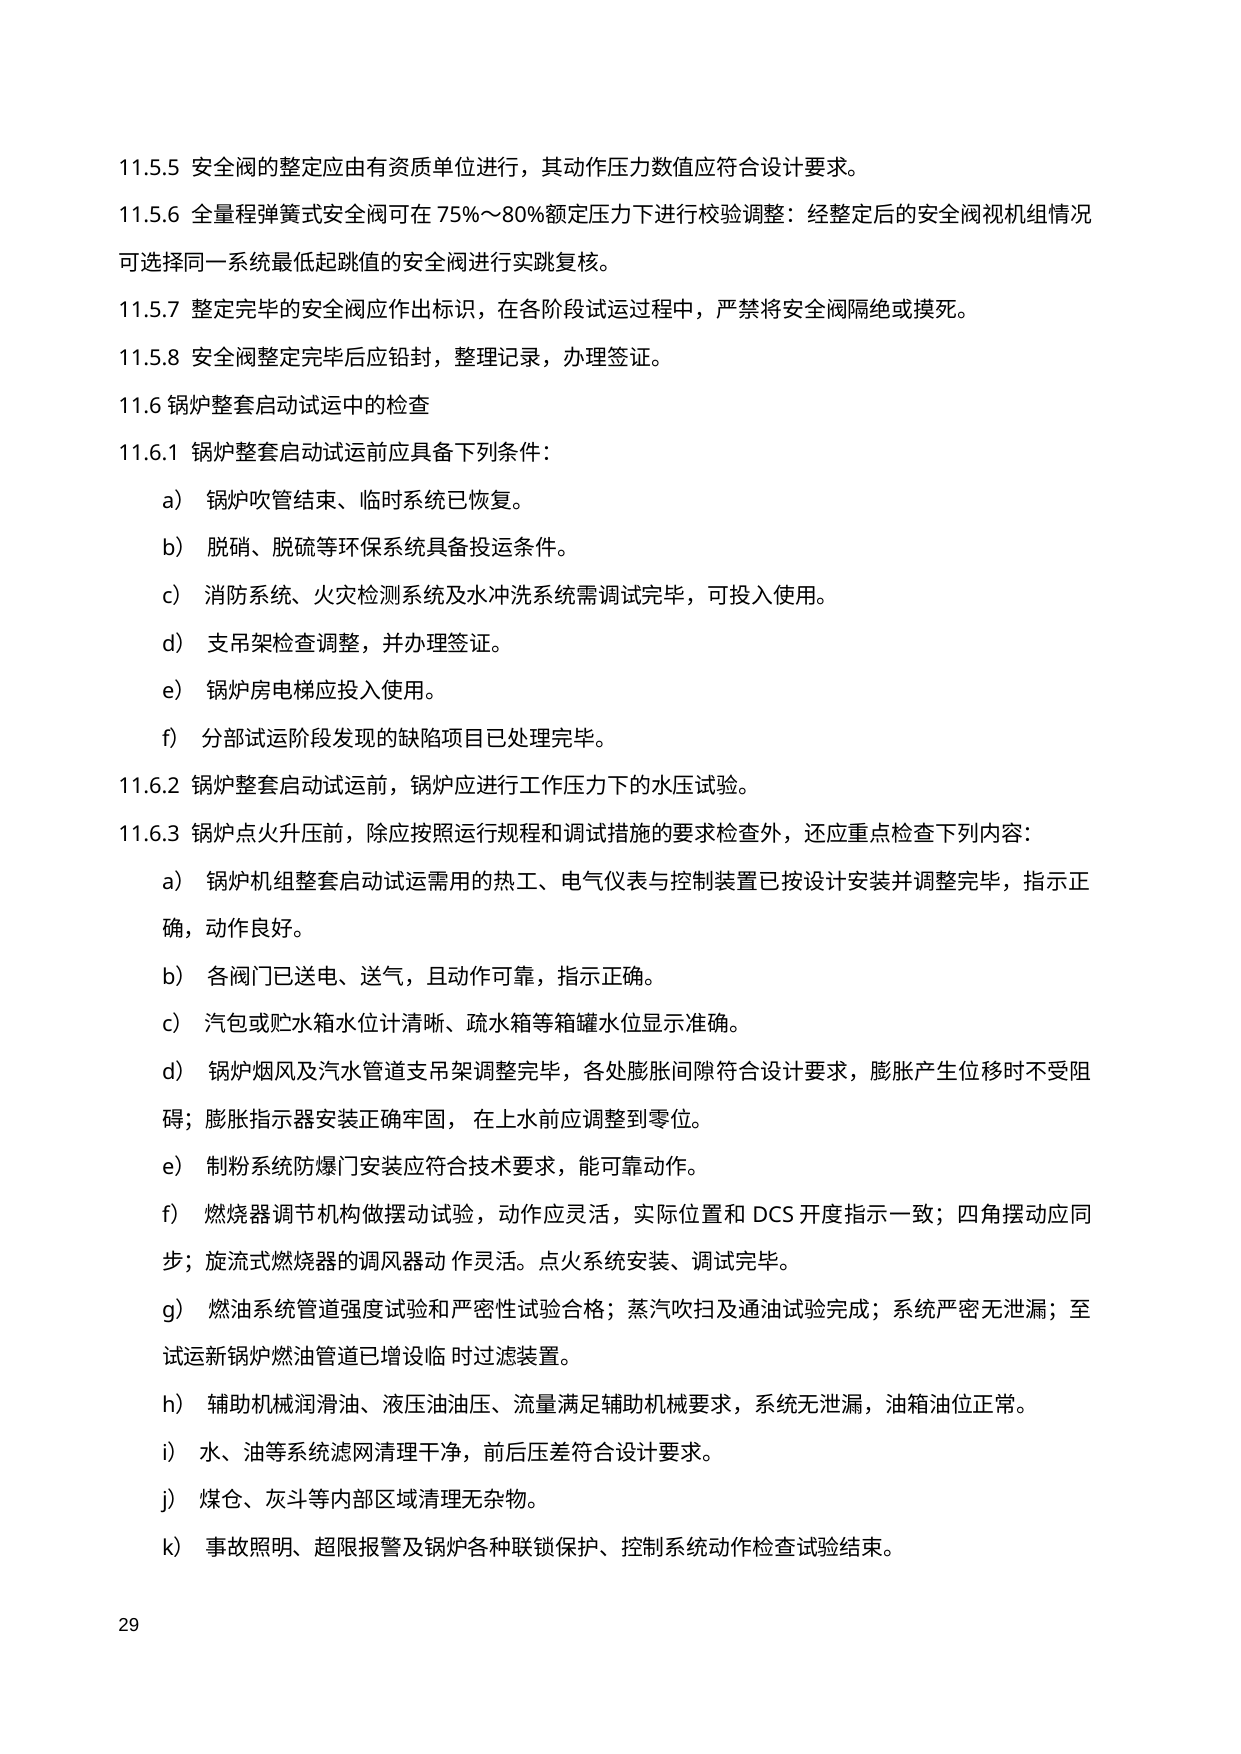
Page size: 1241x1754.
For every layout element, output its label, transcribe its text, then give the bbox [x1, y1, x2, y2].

text 11.5.8 安全阀整定完毕后应铅封，整理记录，办理签证。 [118, 340, 1093, 372]
text 11.6.3 锅炉点火升压前，除应按照运行规程和调试措施的要求检查外，还应重点检查下列内容： [118, 816, 1093, 848]
text e） 锅炉房电梯应投入使用。 [118, 673, 1093, 705]
text 11.5.6 全量程弹簧式安全阀可在75%～80%额定压力下进行校验调整：经整定后的安全阀视机组情况可选择同一系统最低起跳值的安全阀进行实跳复核。 [118, 197, 1093, 277]
text b） 各阀门已送电、送气，且动作可靠，指示正确。 [118, 959, 1093, 991]
text 11.6.1 锅炉整套启动试运前应具备下列条件： [118, 435, 1093, 467]
text i） 水、油等系统滤网清理干净，前后压差符合设计要求。 [118, 1434, 1093, 1466]
subtitle 11.6 锅炉整套启动试运中的检查 [118, 388, 1093, 419]
text 11.5.7 整定完毕的安全阀应作出标识，在各阶段试运过程中，严禁将安全阀隔绝或摸死。 [118, 292, 1093, 324]
text j） 煤仓、灰斗等内部区域清理无杂物。 [118, 1482, 1093, 1514]
text k） 事故照明、超限报警及锅炉各种联锁保护、控制系统动作检查试验结束。 [118, 1530, 1093, 1561]
text g） 燃油系统管道强度试验和严密性试验合格；蒸汽吹扫及通油试验完成；系统严密无泄漏；至试运新锅炉燃油管道已增设临 时过滤装置。 [162, 1292, 1093, 1371]
text a） 锅炉吹管结束、临时系统已恢复。 [118, 483, 1093, 514]
text a） 锅炉机组整套启动试运需用的热工、电气仪表与控制装置已按设计安装并调整完毕，指示正确，动作良好。 [162, 864, 1093, 943]
text e） 制粉系统防爆门安装应符合技术要求，能可靠动作。 [118, 1149, 1093, 1181]
text 11.6.2 锅炉整套启动试运前，锅炉应进行工作压力下的水压试验。 [118, 768, 1093, 800]
text f） 分部试运阶段发现的缺陷项目已处理完毕。 [118, 721, 1093, 753]
text d） 锅炉烟风及汽水管道支吊架调整完毕，各处膨胀间隙符合设计要求，膨胀产生位移时不受阻碍；膨胀指示器安装正确牢固， 在上水前应调整到零位。 [162, 1054, 1093, 1133]
text f） 燃烧器调节机构做摆动试验，动作应灵活，实际位置和DCS开度指示一致；四角摆动应同步；旋流式燃烧器的调风器动 作灵活。点火系统安装、调试完毕。 [162, 1197, 1093, 1276]
text c） 消防系统、火灾检测系统及水冲洗系统需调试完毕，可投入使用。 [118, 578, 1093, 610]
text d） 支吊架检查调整，并办理签证。 [118, 626, 1093, 657]
text b） 脱硝、脱硫等环保系统具备投运条件。 [118, 530, 1093, 562]
text h） 辅助机械润滑油、液压油油压、流量满足辅助机械要求，系统无泄漏，油箱油位正常。 [162, 1387, 1093, 1419]
text c） 汽包或贮水箱水位计清晰、疏水箱等箱罐水位显示准确。 [118, 1006, 1093, 1038]
text 11.5.5 安全阀的整定应由有资质单位进行，其动作压力数值应符合设计要求。 [118, 150, 1093, 181]
